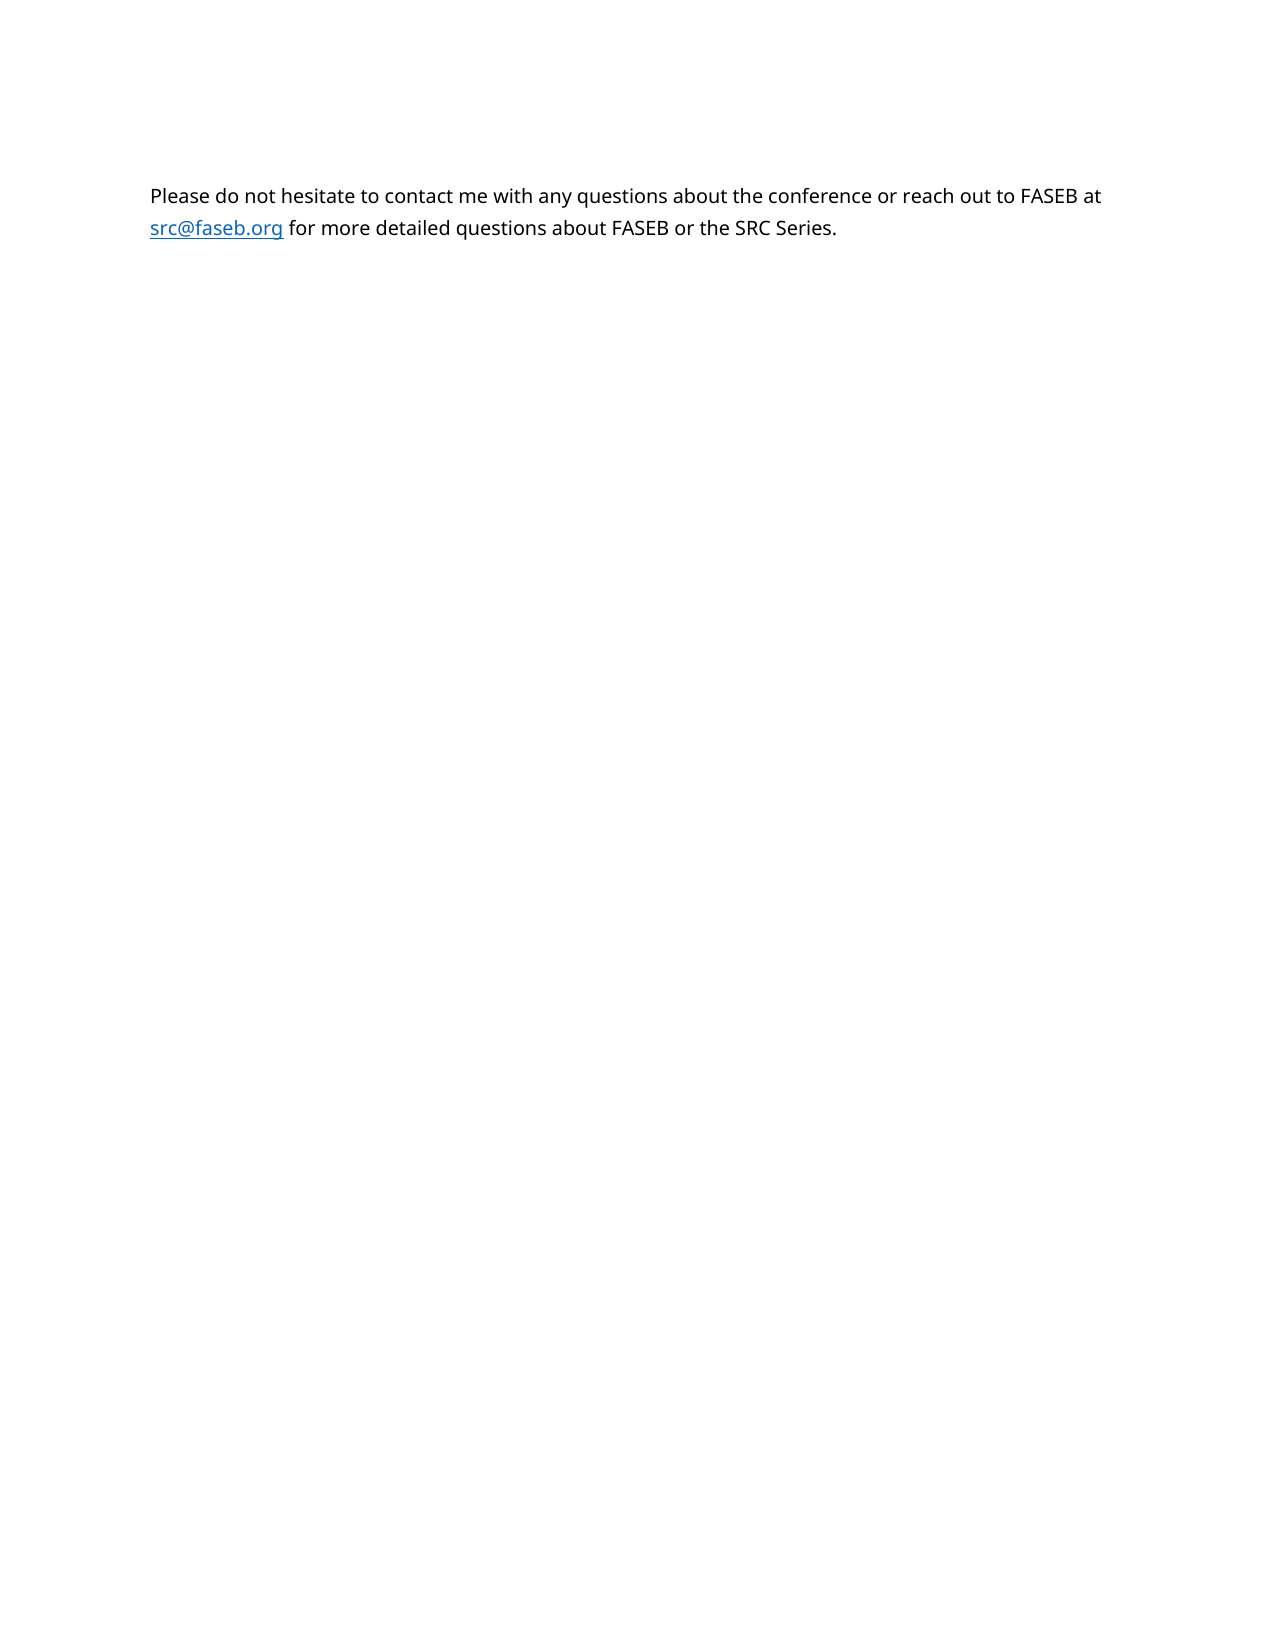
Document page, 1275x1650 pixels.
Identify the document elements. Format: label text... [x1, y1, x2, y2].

text Please do not hesitate to contact me with any questions about the conference or reach out to FASEB at src@faseb.org for more detailed questions about FASEB or the SRC Series. [150, 182, 1125, 242]
